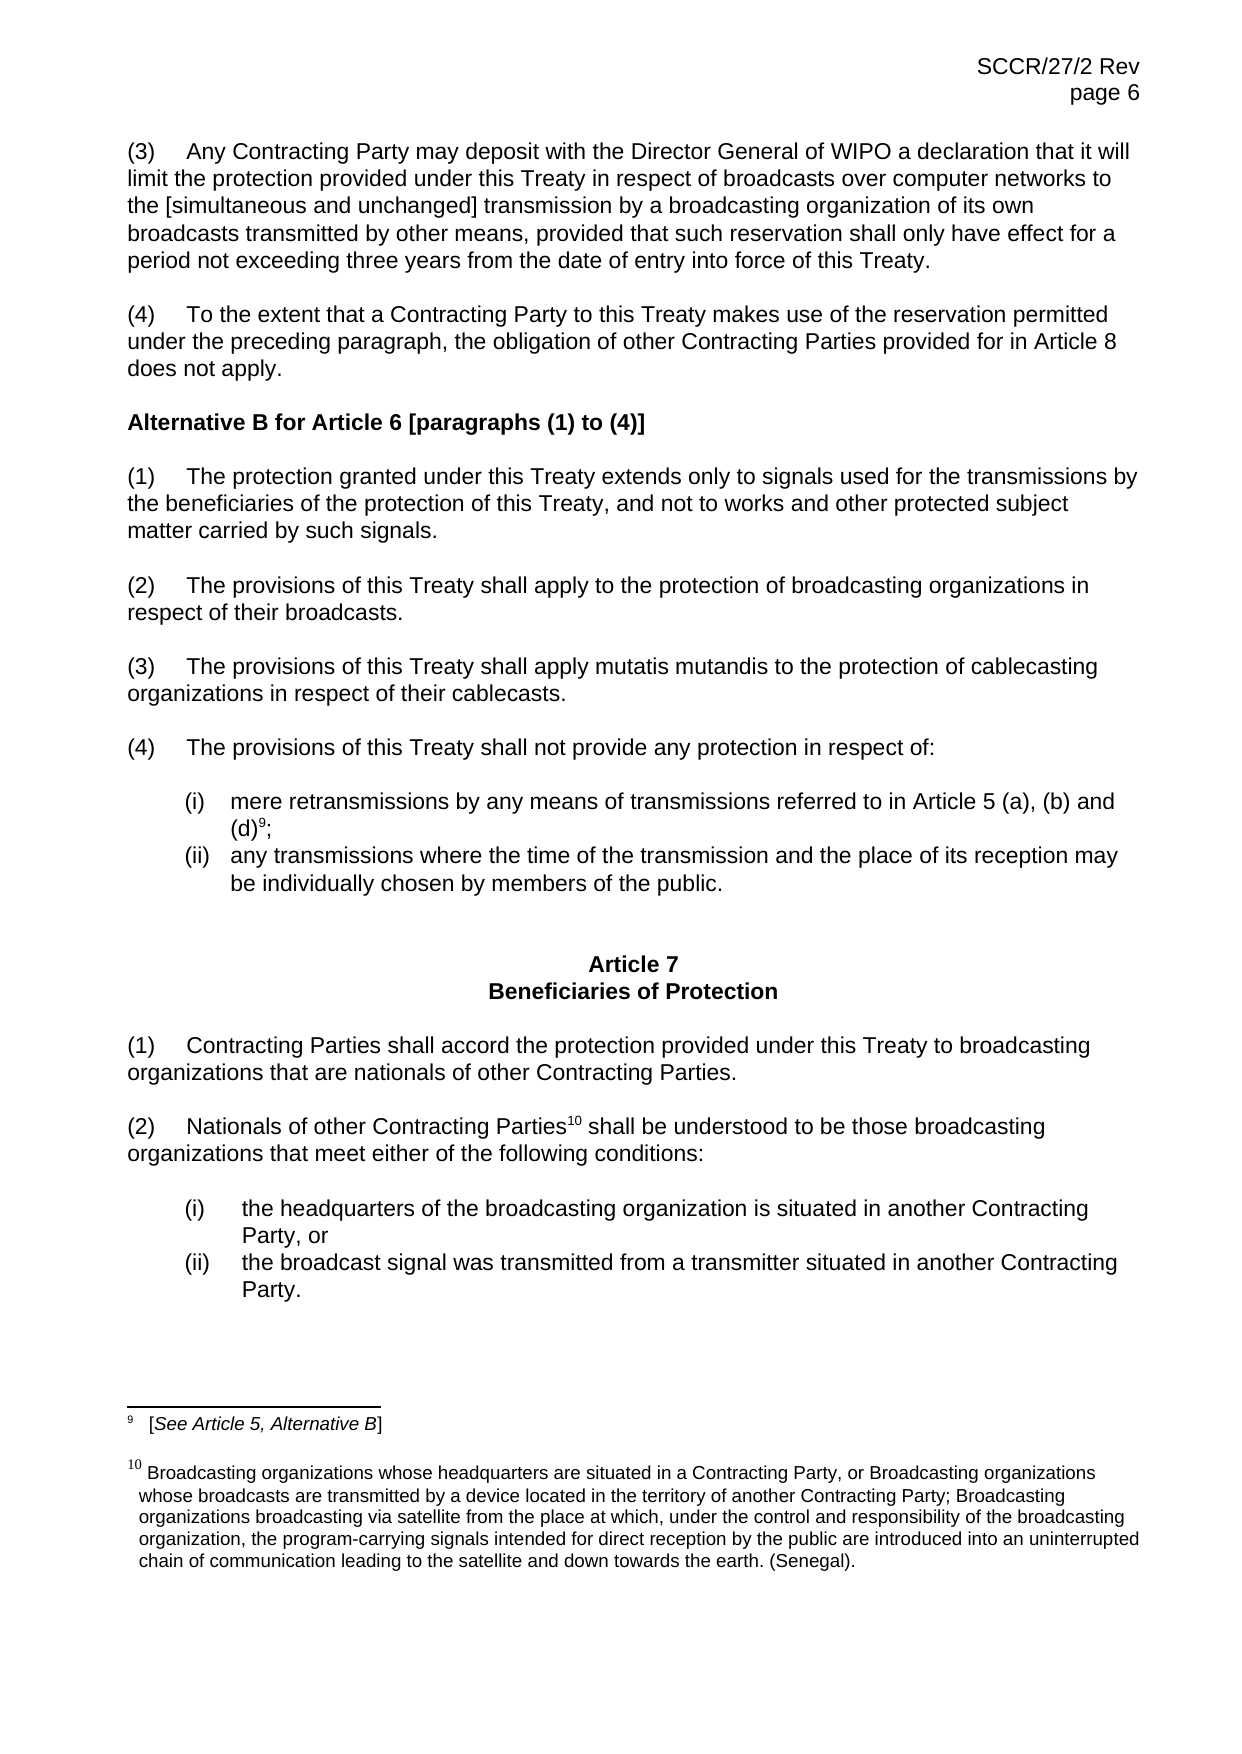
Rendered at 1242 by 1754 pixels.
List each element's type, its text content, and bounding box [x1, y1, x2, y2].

text (3) The provisions of this Treaty shall apply mutatis mutandis to the protection of cablecasting organizations in respect of their cablecasts. [127, 652, 1139, 706]
text (1) The protection granted under this Treaty extends only to signals used for the transmissions by the beneficiaries of the protection of this Treaty, and not to works and other protected subject matter carried by such signals. [127, 462, 1139, 544]
text (1) Contracting Parties shall accord the protection provided under this Treaty to broadcasting organizations that are nationals of other Contracting Parties. [127, 1031, 1139, 1085]
text (i) the headquarters of the broadcasting organization is situated in another Contracting Party, or [184, 1194, 1139, 1248]
text (ii) the broadcast signal was transmitted from a transmitter situated in another Contracting Party. [184, 1248, 1139, 1302]
text Alternative B for Article 6 [paragraphs (1) to (4)] [127, 408, 1139, 435]
text (3) Any Contracting Party may deposit with the Director General of WIPO a declaration that it will limit the protection provided under this Treaty in respect of broadcasts over computer networks to the [simultaneous and unchanged] transmission by a broadcasting organization of its own broadcasts transmitted by other means, provided that such reservation shall only have effect for a period not exceeding three years from the date of entry into force of this Treaty. [127, 137, 1139, 273]
text (4) To the extent that a Contracting Party to this Treaty makes use of the reservation permitted under the preceding paragraph, the obligation of other Contracting Parties provided for in Article 8 does not apply. [127, 300, 1139, 381]
subtitle Article 7 [127, 950, 1139, 977]
text (i) mere retransmissions by any means of transmissions referred to in Article 5 (a), (b) and (d); [184, 787, 1139, 842]
text (ii) any transmissions where the time of the transmission and the place of its reception may be individually chosen by members of the public. [184, 842, 1139, 896]
subtitle Beneficiaries of Protection [127, 977, 1139, 1004]
text (2) Nationals of other Contracting Parties shall be understood to be those broadcasting organizations that meet either of the following conditions: [127, 1112, 1139, 1167]
text (2) The provisions of this Treaty shall apply to the protection of broadcasting organizations in respect of their broadcasts. [127, 571, 1139, 625]
text (4) The provisions of this Treaty shall not provide any protection in respect of: [127, 733, 1139, 760]
